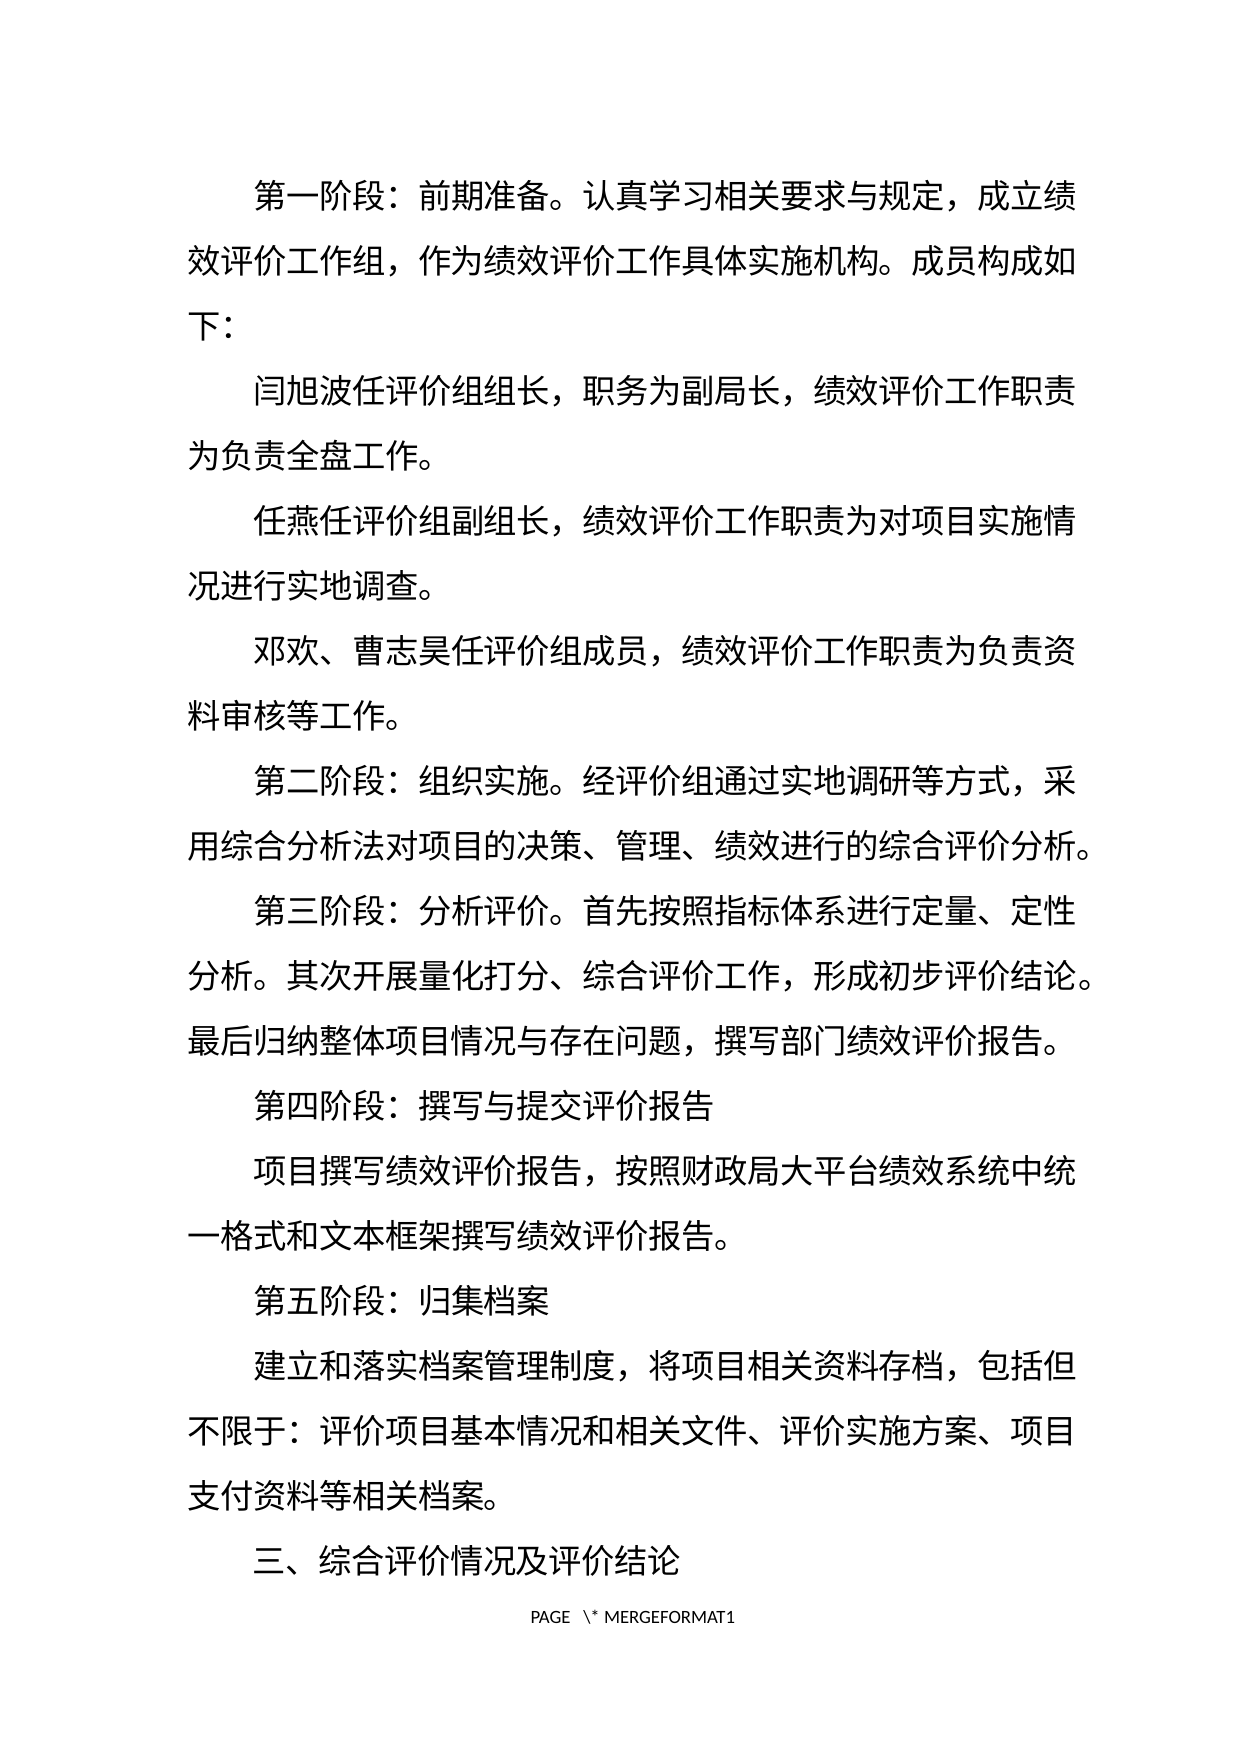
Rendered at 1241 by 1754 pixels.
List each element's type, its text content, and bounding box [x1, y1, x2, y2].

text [187, 162, 1078, 1527]
text 三、综合评价情况及评价结论 [187, 1527, 1078, 1592]
